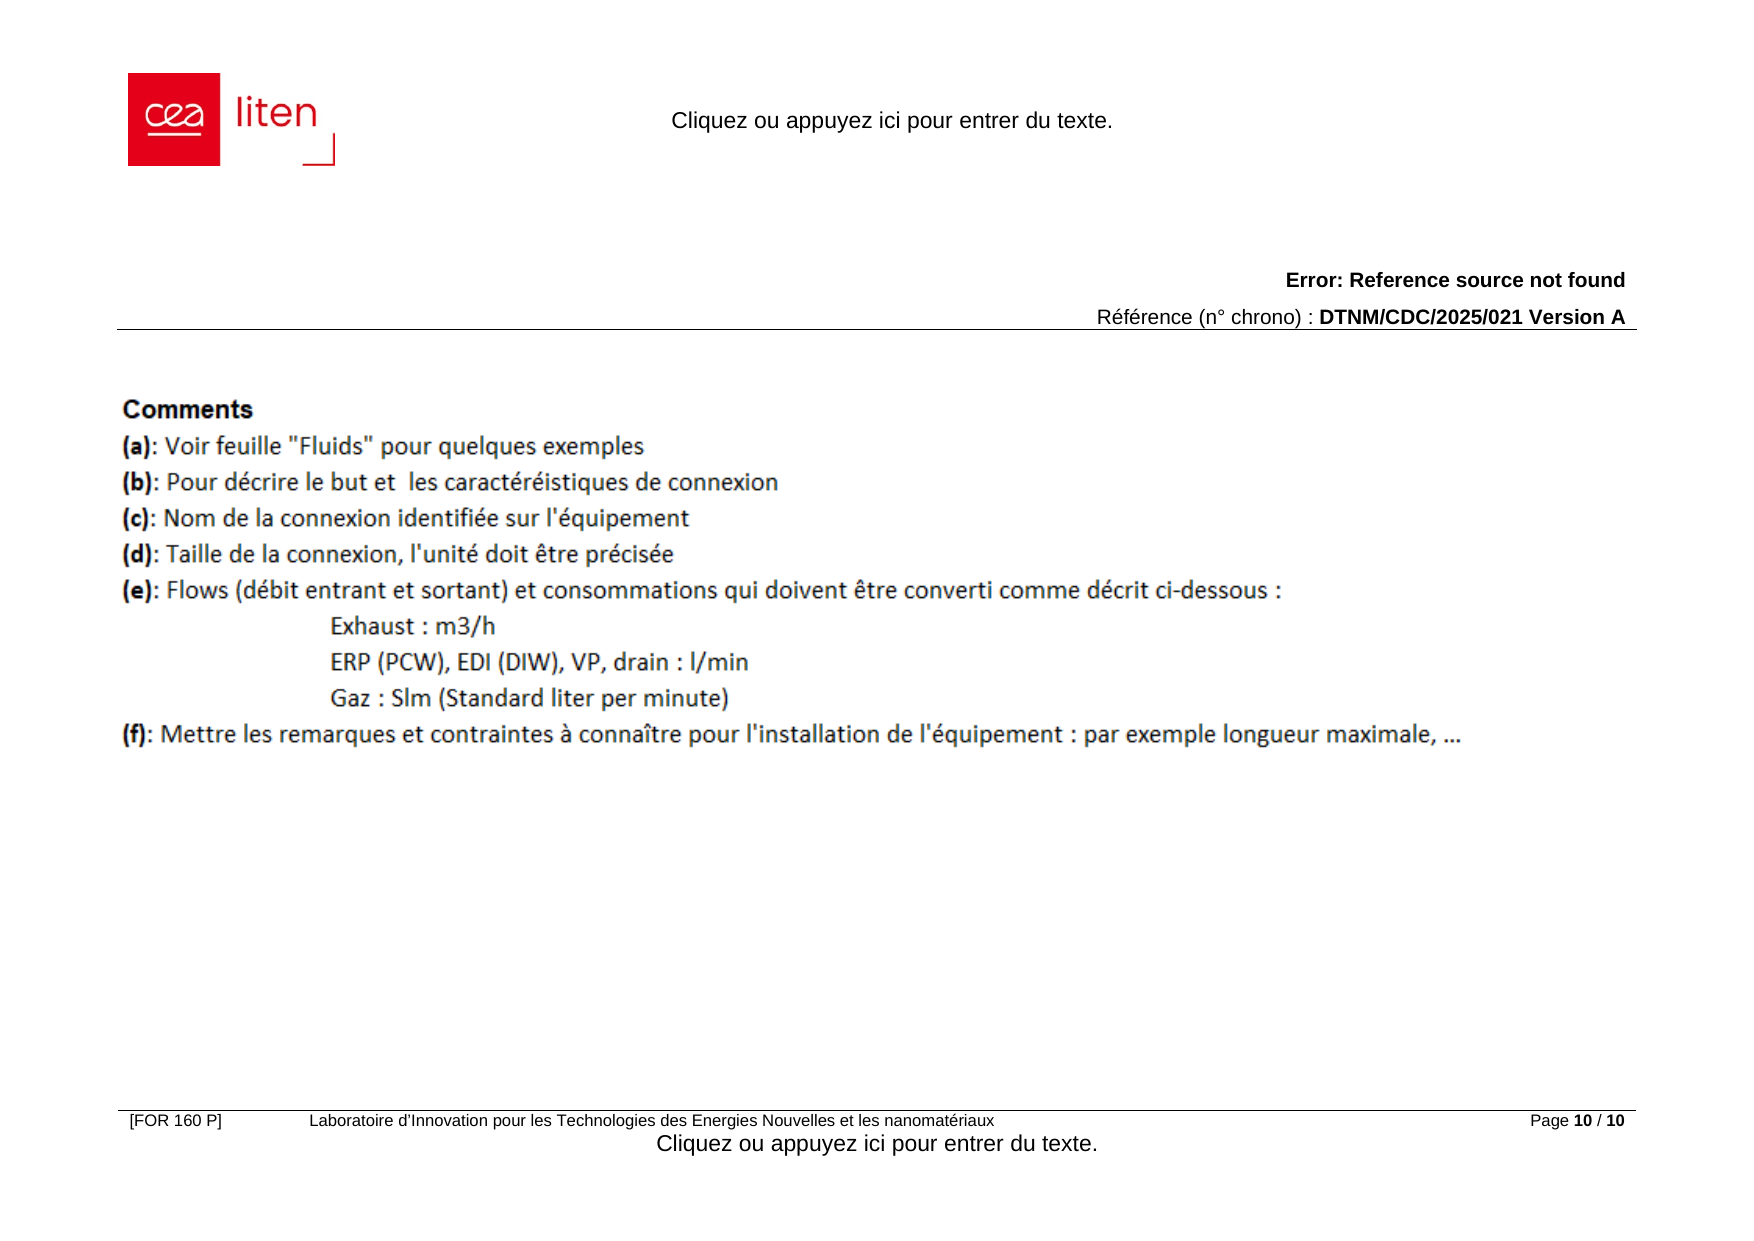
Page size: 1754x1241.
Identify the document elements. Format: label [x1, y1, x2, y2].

picture [128, 73, 335, 166]
picture [118, 392, 1476, 763]
